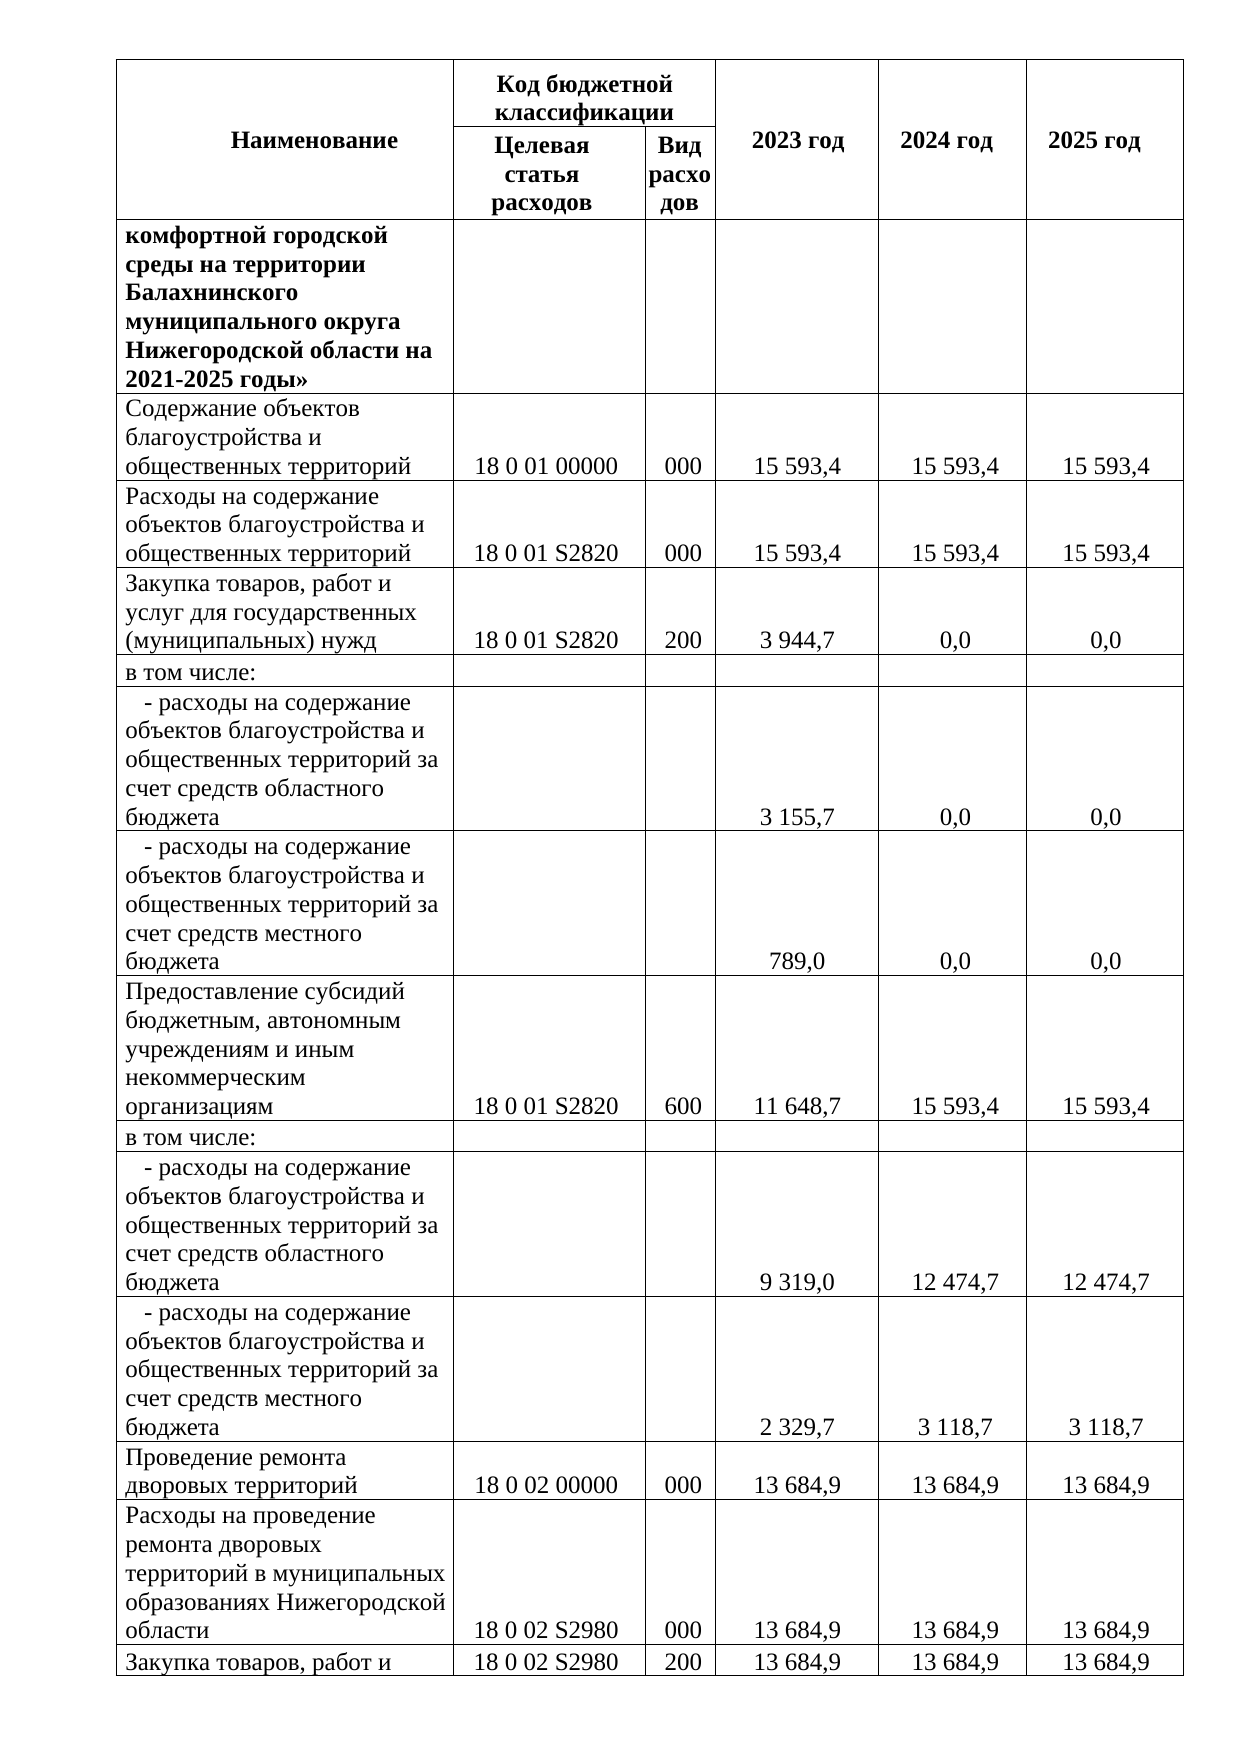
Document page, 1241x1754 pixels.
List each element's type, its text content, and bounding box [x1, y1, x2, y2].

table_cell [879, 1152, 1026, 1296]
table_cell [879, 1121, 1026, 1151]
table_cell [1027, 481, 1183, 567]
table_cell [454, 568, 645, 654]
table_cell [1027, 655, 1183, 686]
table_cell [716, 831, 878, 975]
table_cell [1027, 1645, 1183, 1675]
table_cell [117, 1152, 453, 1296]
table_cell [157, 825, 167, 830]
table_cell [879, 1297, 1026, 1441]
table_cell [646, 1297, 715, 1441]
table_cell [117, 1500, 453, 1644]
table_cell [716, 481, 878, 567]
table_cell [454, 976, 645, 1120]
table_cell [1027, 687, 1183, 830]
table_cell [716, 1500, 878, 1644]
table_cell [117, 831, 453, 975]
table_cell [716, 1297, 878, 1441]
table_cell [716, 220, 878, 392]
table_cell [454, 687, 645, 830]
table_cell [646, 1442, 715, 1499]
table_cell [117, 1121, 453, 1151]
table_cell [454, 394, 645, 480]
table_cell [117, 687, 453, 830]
table_header Наименование [117, 60, 453, 219]
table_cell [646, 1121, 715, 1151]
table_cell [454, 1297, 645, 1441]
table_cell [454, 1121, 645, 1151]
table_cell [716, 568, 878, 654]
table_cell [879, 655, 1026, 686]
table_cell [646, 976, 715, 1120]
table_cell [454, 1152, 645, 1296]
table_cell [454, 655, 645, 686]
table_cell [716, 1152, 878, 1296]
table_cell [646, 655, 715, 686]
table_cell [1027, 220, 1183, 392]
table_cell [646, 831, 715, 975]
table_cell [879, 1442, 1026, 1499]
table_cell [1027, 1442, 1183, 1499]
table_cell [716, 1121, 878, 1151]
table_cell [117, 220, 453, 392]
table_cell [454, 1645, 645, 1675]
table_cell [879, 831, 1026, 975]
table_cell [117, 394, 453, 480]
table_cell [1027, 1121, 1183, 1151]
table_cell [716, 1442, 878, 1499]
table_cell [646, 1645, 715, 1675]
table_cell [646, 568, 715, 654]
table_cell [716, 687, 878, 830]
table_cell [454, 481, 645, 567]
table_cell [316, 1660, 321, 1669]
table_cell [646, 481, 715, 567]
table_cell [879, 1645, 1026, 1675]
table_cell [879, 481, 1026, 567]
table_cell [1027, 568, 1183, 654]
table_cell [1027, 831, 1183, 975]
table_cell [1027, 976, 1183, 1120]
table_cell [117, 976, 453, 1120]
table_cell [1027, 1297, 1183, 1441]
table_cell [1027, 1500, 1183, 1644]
table_header 2024 год [879, 60, 1026, 219]
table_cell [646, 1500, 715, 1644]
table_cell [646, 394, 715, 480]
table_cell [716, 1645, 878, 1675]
table_header Код бюджетной классификации [454, 60, 715, 126]
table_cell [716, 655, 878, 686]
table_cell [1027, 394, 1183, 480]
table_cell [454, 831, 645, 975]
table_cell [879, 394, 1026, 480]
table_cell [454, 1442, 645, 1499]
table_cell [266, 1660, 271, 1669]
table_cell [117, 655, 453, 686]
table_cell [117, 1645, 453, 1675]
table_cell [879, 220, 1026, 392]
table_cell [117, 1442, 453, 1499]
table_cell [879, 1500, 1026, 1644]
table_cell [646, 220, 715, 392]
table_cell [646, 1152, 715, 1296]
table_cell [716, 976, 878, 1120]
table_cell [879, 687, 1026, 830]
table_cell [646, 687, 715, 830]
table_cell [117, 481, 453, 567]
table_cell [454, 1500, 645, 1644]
table_cell Вид расходов [646, 127, 715, 219]
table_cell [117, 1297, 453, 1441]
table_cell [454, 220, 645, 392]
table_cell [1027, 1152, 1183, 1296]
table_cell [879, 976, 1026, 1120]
table_header 2023 год [716, 60, 878, 219]
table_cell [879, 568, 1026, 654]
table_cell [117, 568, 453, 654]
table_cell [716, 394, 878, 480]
table_header 2025 год [1027, 60, 1183, 219]
table_cell Целевая статья расходов [454, 127, 645, 219]
